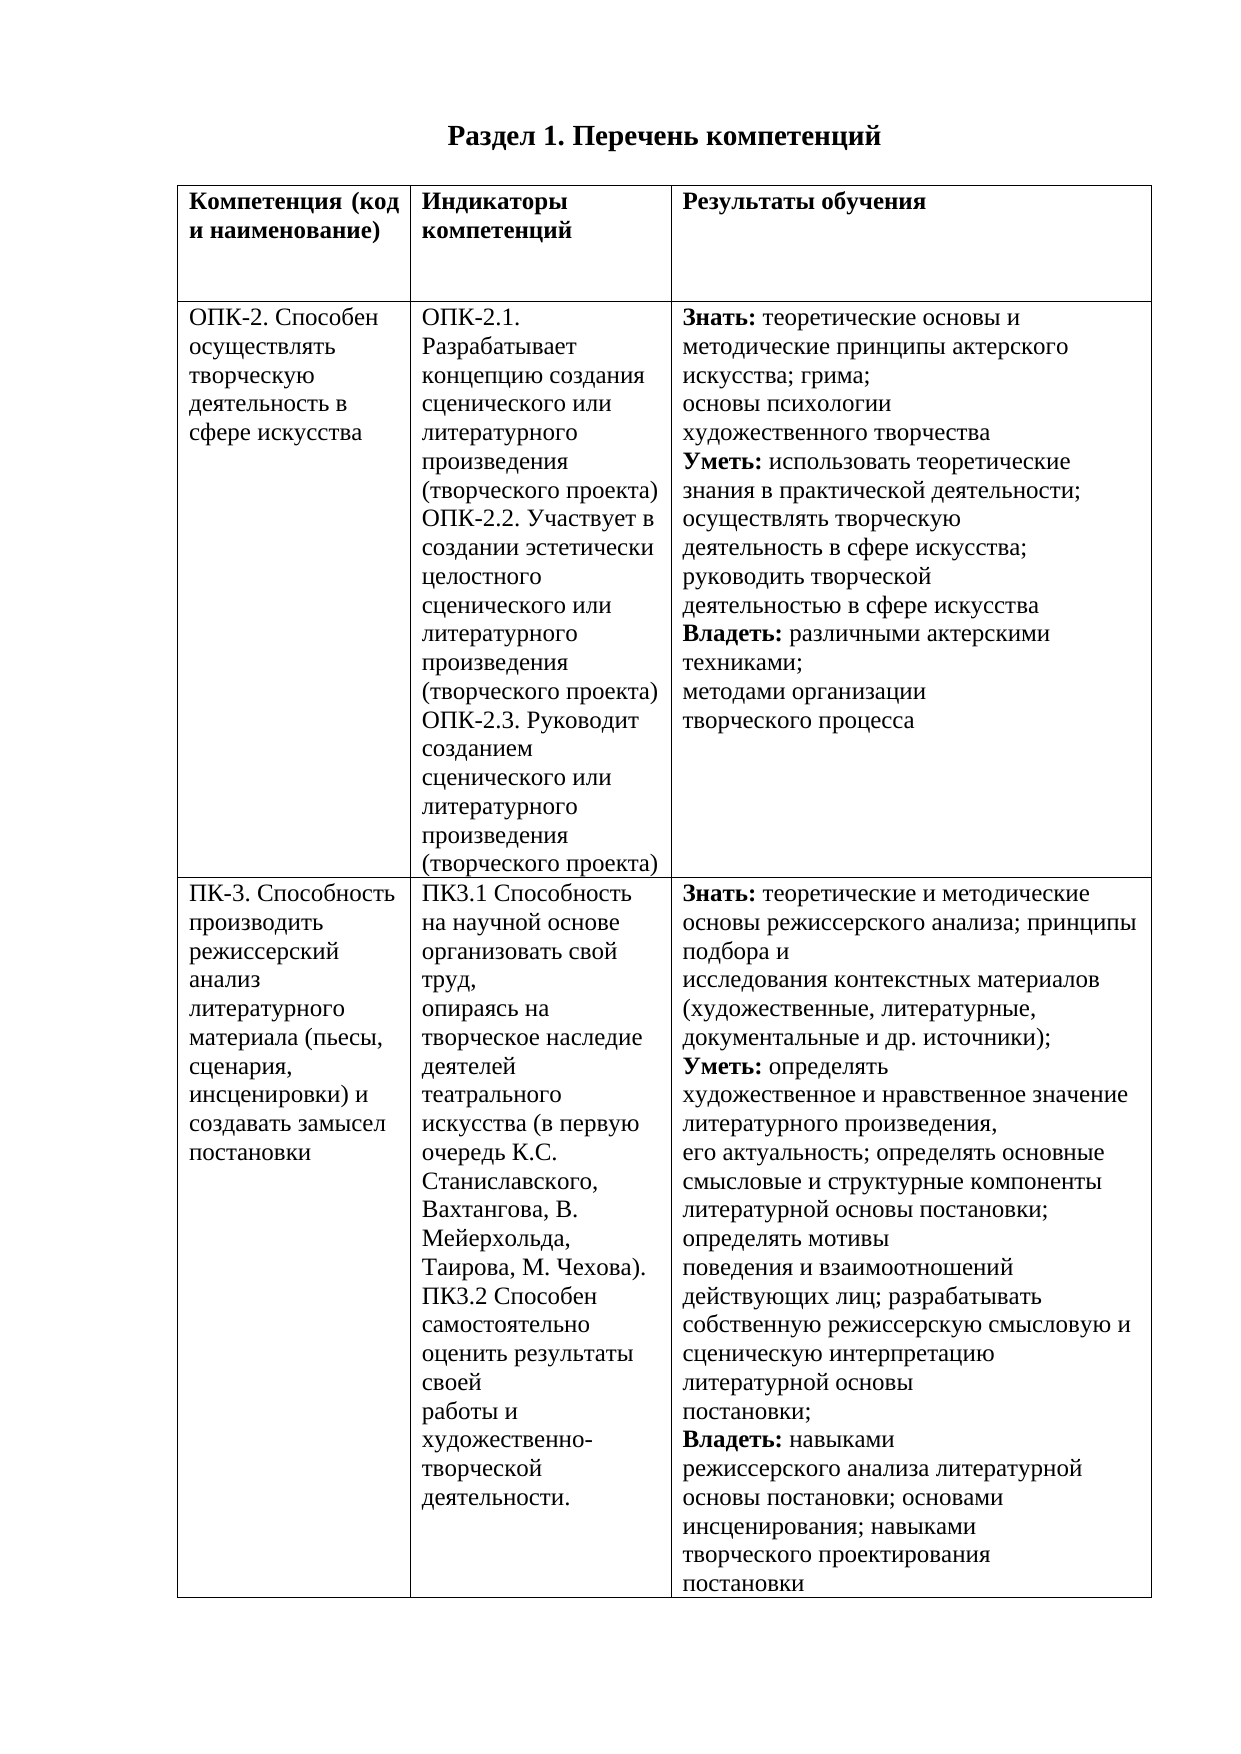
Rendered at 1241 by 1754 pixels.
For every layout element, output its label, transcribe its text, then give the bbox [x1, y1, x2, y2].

table_cell Знать: теоретические и методические основы режиссерского анализа; принципы подбора и исследования контекстных материалов (художественные, литературные, документальные и др. источники); Уметь: определять художественное и нравственное значение литературного произведения, его актуальность; определять основные смысловые и структурные компоненты литературной основы постановки; определять мотивы поведения и взаимоотношений действующих лиц; разрабатывать собственную режиссерскую смысловую и сценическую интерпретацию литературной основы постановки; Владеть: навыками режиссерского анализа литературной основы постановки; основами инсценирования; навыками творческого проектирования постановки [672, 878, 1151, 1597]
table_cell ПК3.1 Способность на научной основе организовать свой труд, опираясь на творческое наследие деятелей театрального искусства (в первую очередь К.С. Станиславского, Вахтангова, В. Мейерхольда, Таирова, М. Чехова). ПК3.2 Способен самостоятельно оценить результаты своей работы и художественно-творческой деятельности. [411, 878, 671, 1597]
table_header Результаты обучения [672, 186, 1151, 301]
table_cell ОПК-2. Способен осуществлять творческую деятельность в сфере искусства [178, 302, 410, 877]
table_header Индикаторы компетенций [411, 186, 671, 301]
table_cell ПК-3. Способность производить режиссерский анализ литературного материала (пьесы, сценария, инсценировки) и создавать замысел постановки [178, 878, 410, 1597]
table_cell Знать: теоретические основы и методические принципы актерского искусства; грима; основы психологии художественного творчества Уметь: использовать теоретические знания в практической деятельности; осуществлять творческую деятельность в сфере искусства; руководить творческой деятельностью в сфере искусства Владеть: различными актерскими техниками; методами организации творческого процесса [672, 302, 1151, 877]
table_header Компетенция (код и наименование) [178, 186, 410, 301]
table_cell ОПК-2.1. Разрабатывает концепцию создания сценического или литературного произведения (творческого проекта) ОПК-2.2. Участвует в создании эстетически целостного сценического или литературного произведения (творческого проекта) ОПК-2.3. Руководит созданием сценического или литературного произведения (творческого проекта) [411, 302, 671, 877]
text Раздел 1. Перечень компетенций [162, 118, 1152, 152]
